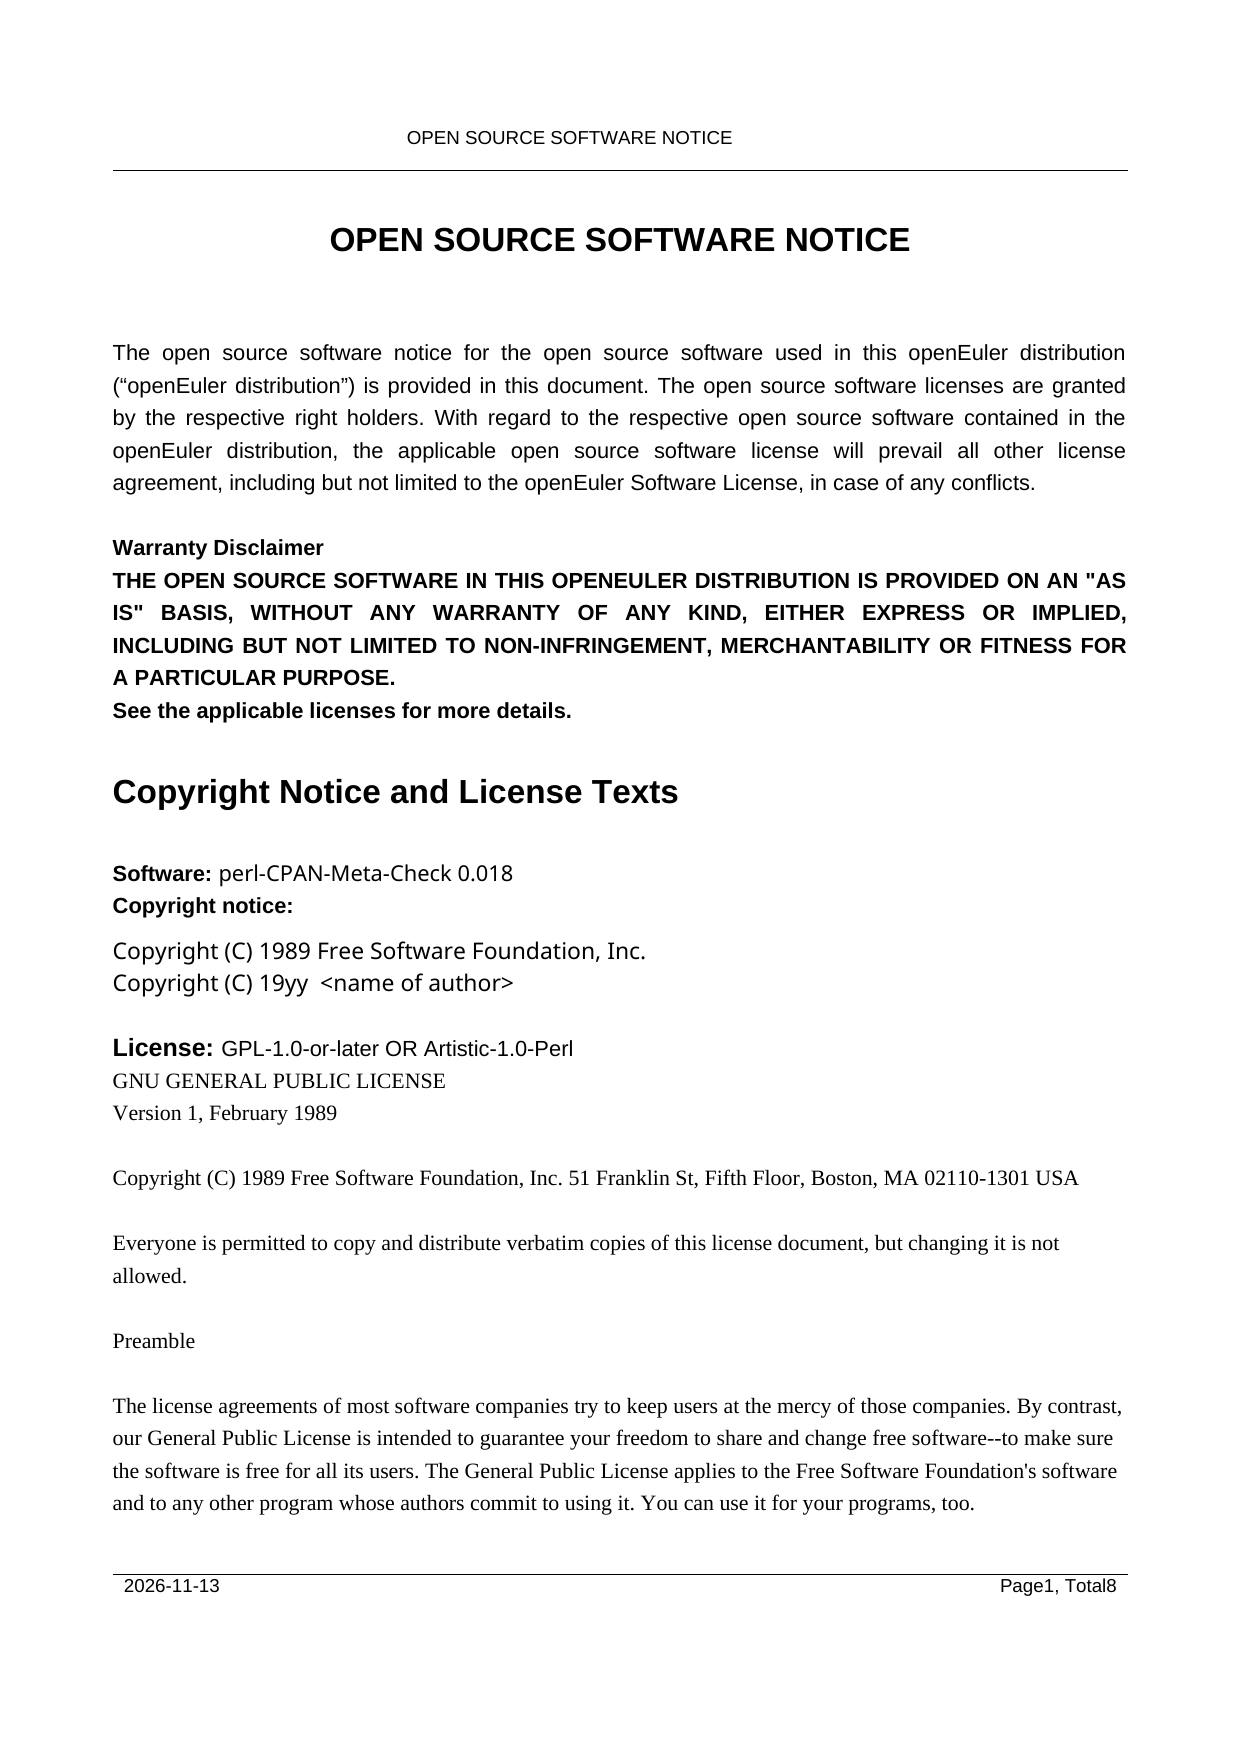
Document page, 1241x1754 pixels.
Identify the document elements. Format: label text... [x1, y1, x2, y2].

text THE OPEN SOURCE SOFTWARE IN THIS OPENEULER DISTRIBUTION IS PROVIDED ON AN "AS IS" BASIS, WITHOUT ANY WARRANTY OF ANY KIND, EITHER EXPRESS OR IMPLIED, INCLUDING BUT NOT LIMITED TO NON-INFRINGEMENT, MERCHANTABILITY OR FITNESS FOR A PARTICULAR PURPOSE. See the applicable licenses for more details. [112, 564, 1128, 726]
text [112, 1064, 1128, 1519]
text Copyright (C) 1989 Free Software Foundation, Inc. Copyright (C) 19yy <name of author> [112, 934, 1128, 1031]
text The open source software notice for the open source software used in this openEuler distribution (“openEuler distribution”) is provided in this document. The open source software licenses are granted by the respective right holders. With regard to the respective open source software contained in the openEuler distribution, the applicable open source software license will prevail all other license agreement, including but not limited to the openEuler Software License, in case of any conflicts. [112, 336, 1128, 499]
text License: GPL-1.0-or-later OR Artistic-1.0-Perl [112, 1031, 1128, 1064]
title Software: perl-CPAN-Meta-Check 0.018 [112, 856, 1128, 889]
text Warranty Disclaimer [112, 531, 1128, 564]
text Copyright Notice and License Texts [112, 759, 1128, 824]
text Copyright notice: [112, 889, 1128, 921]
text OPEN SOURCE SOFTWARE NOTICE [112, 206, 1128, 271]
